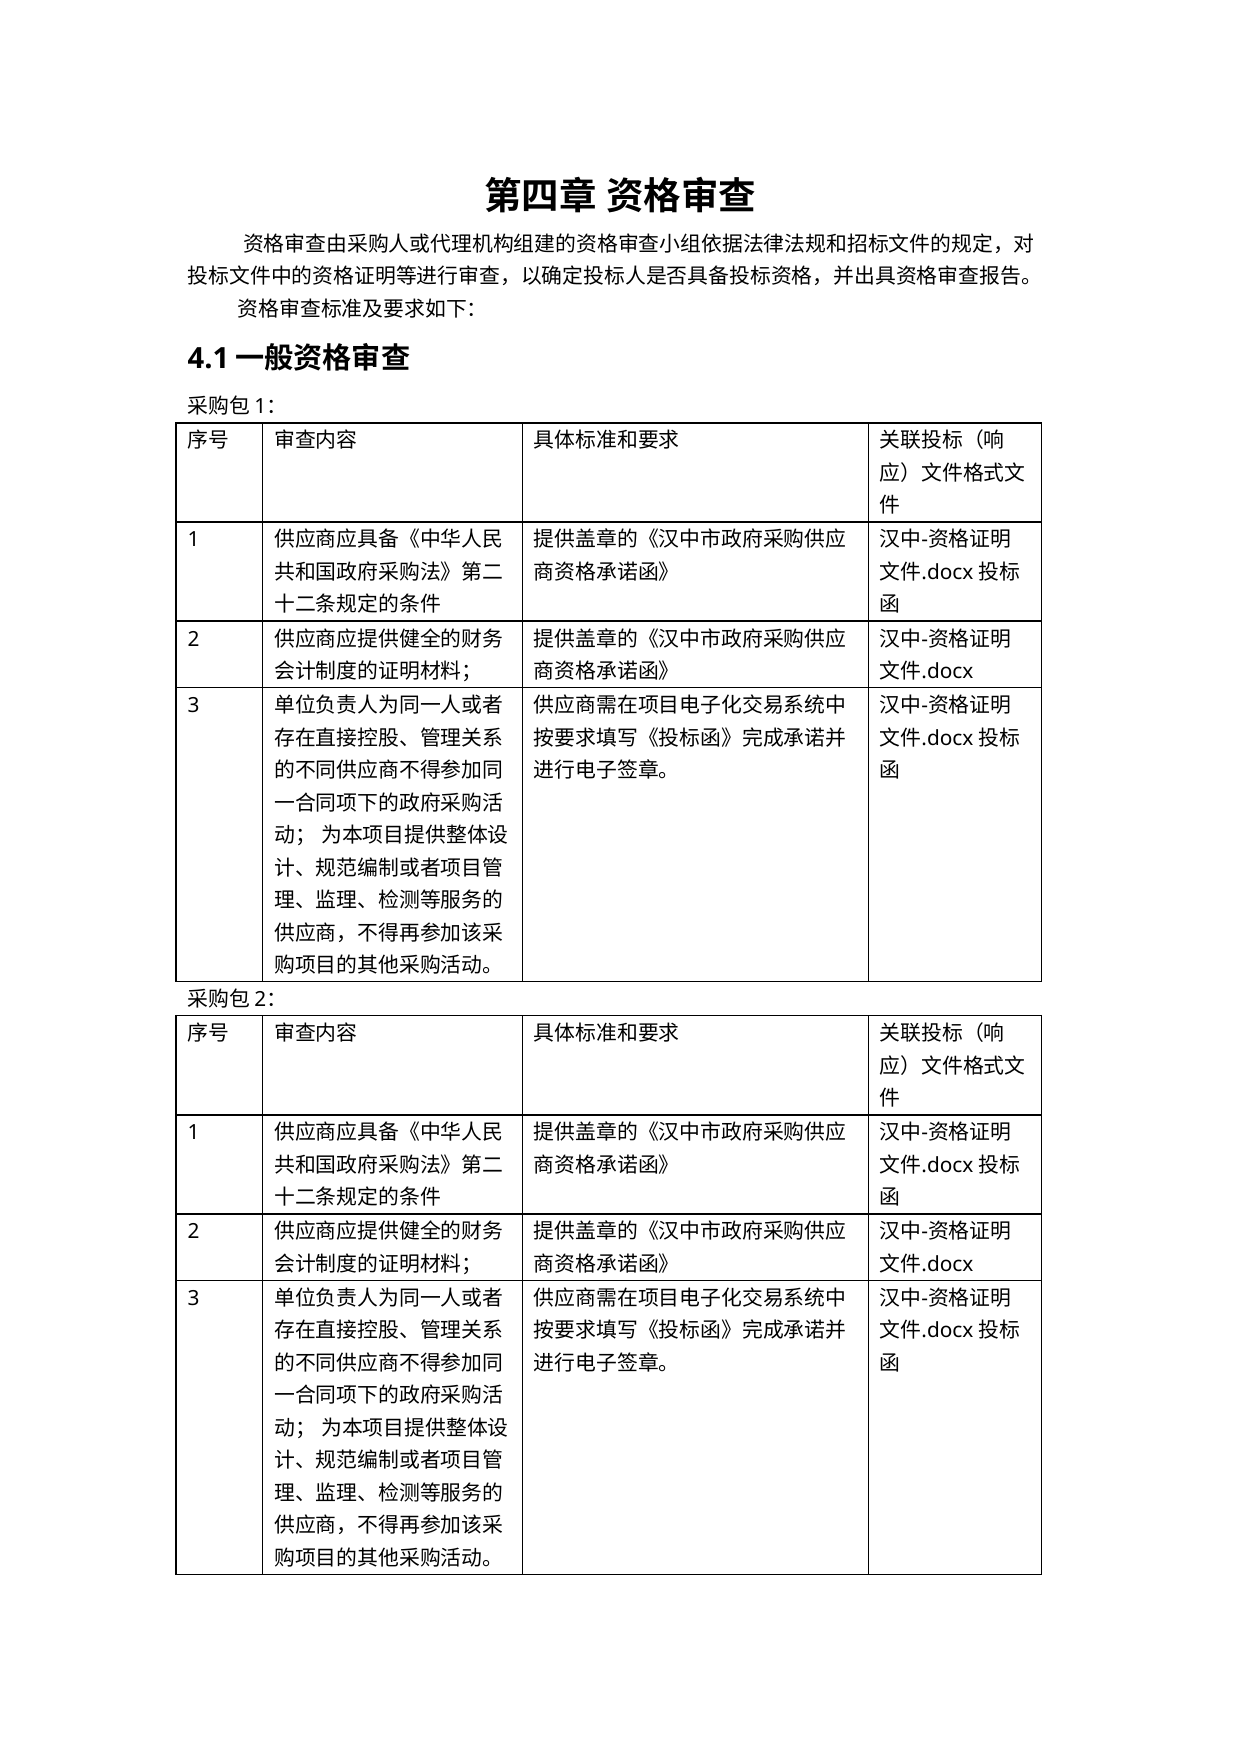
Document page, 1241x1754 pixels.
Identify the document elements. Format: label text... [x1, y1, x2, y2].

text 采购包2： [187, 982, 1053, 1015]
table_cell 汉中-资格证明文件.docx 投标函 [869, 1281, 1041, 1573]
table_cell 单位负责人为同一人或者存在直接控股、管理关系的不同供应商不得参加同一合同项下的政府采购活动； 为本项目提供整体设计、规范编制或者项目管理、监理、检测等服务的供应商，不得再参加该采购项目的其他采购活动。 [263, 688, 522, 981]
text 4.1一般资格审查 [187, 324, 1053, 389]
table_cell 2 [177, 1215, 262, 1279]
table_cell 2 [177, 622, 262, 687]
table_cell 1 [177, 523, 262, 620]
table_header 审查内容 [263, 1016, 522, 1114]
table_cell 1 [177, 1116, 262, 1213]
table_cell 汉中-资格证明文件.docx 投标函 [869, 523, 1041, 620]
table_cell 汉中-资格证明文件.docx [869, 1215, 1041, 1279]
table_header 序号 [177, 424, 262, 521]
table_cell 提供盖章的《汉中市政府采购供应商资格承诺函》 [523, 1215, 868, 1279]
table_cell 供应商应提供健全的财务会计制度的证明材料； [263, 1215, 522, 1279]
table_cell 提供盖章的《汉中市政府采购供应商资格承诺函》 [523, 523, 868, 620]
table_cell 供应商需在项目电子化交易系统中按要求填写《投标函》完成承诺并进行电子签章。 [523, 1281, 868, 1573]
table_header 关联投标（响应）文件格式文件 [869, 424, 1041, 521]
table_cell 汉中-资格证明文件.docx [869, 622, 1041, 687]
table_header 具体标准和要求 [523, 424, 868, 521]
table_cell 汉中-资格证明文件.docx 投标函 [869, 1116, 1041, 1213]
table_cell 供应商应具备《中华人民共和国政府采购法》第二十二条规定的条件 [263, 523, 522, 620]
table_cell 供应商需在项目电子化交易系统中按要求填写《投标函》完成承诺并进行电子签章。 [523, 688, 868, 981]
table_header 具体标准和要求 [523, 1016, 868, 1114]
table_header 审查内容 [263, 424, 522, 521]
table_cell 提供盖章的《汉中市政府采购供应商资格承诺函》 [523, 622, 868, 687]
text 第四章 资格审查 [187, 162, 1053, 227]
table_cell 单位负责人为同一人或者存在直接控股、管理关系的不同供应商不得参加同一合同项下的政府采购活动； 为本项目提供整体设计、规范编制或者项目管理、监理、检测等服务的供应商，不得再参加该采购项目的其他采购活动。 [263, 1281, 522, 1573]
table_cell 3 [177, 1281, 262, 1573]
table_header 序号 [177, 1016, 262, 1114]
table_cell 汉中-资格证明文件.docx 投标函 [869, 688, 1041, 981]
text 采购包1： [187, 389, 1053, 422]
table_cell 3 [177, 688, 262, 981]
text 资格审查标准及要求如下： [187, 292, 1053, 324]
text 资格审查由采购人或代理机构组建的资格审查小组依据法律法规和招标文件的规定，对投标文件中的资格证明等进行审查，以确定投标人是否具备投标资格，并出具资格审查报告。 [187, 227, 1053, 292]
table_cell 提供盖章的《汉中市政府采购供应商资格承诺函》 [523, 1116, 868, 1213]
table_header 关联投标（响应）文件格式文件 [869, 1016, 1041, 1114]
table_cell 供应商应具备《中华人民共和国政府采购法》第二十二条规定的条件 [263, 1116, 522, 1213]
table_cell 供应商应提供健全的财务会计制度的证明材料； [263, 622, 522, 687]
